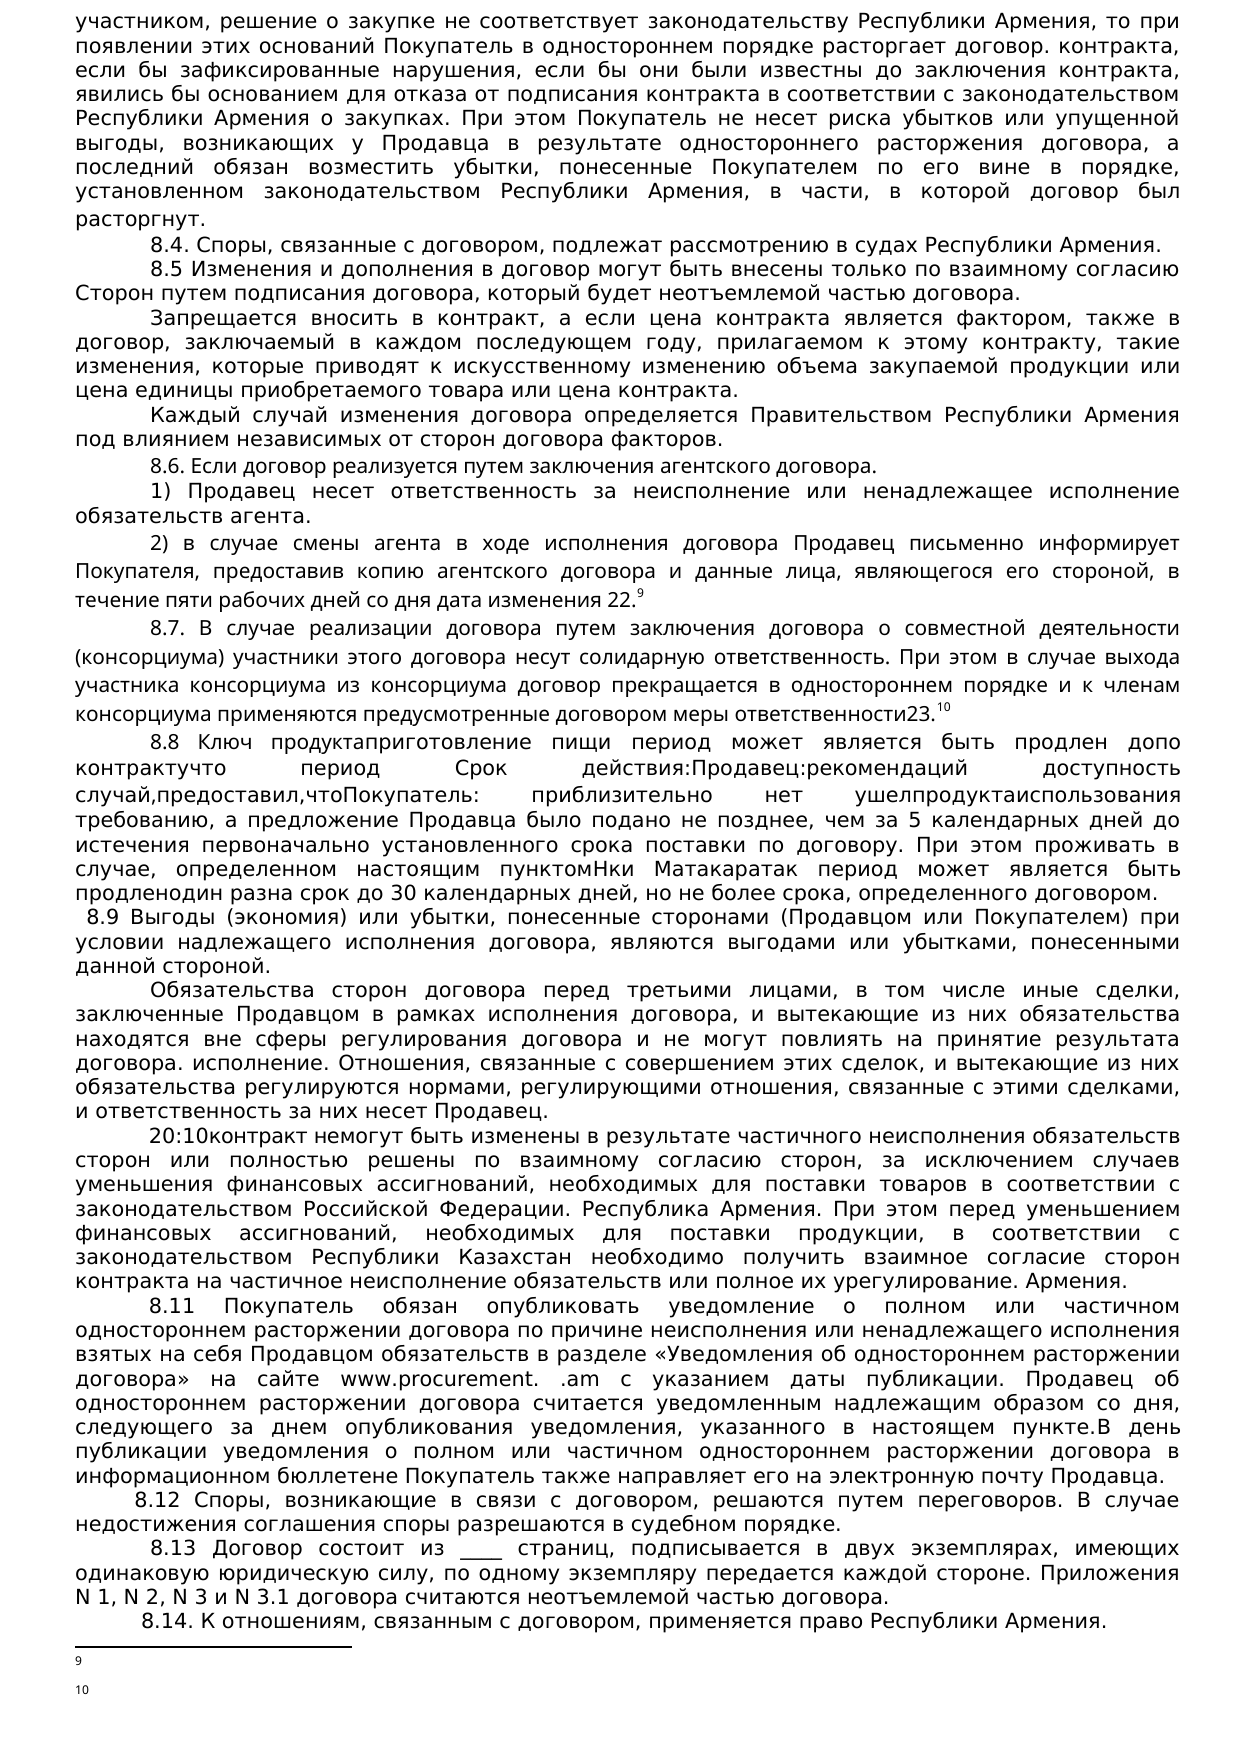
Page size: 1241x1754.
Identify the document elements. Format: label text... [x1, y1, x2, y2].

text 8.4. Споры, связанные с договором, подлежат рассмотрению в судах Республики Армения. [75, 233, 1181, 257]
text 8.14. К отношениям, связанным с договором, применяется право Республики Армения. [75, 1609, 1181, 1633]
text 8.5 Изменения и дополнения в договор могут быть внесены только по взаимному согласию Сторон путем подписания договора, который будет неотъемлемой частью договора. [75, 257, 1181, 306]
text 8.8 Ключ продуктаприготовление пищи период может является быть продлен допо контрактучто период Срок действия:Продавец:рекомендаций доступность случай,предоставил,чтоПокупатель: приблизительно нет ушелпродуктаиспользования требованию, а предложение Продавца было подано не позднее, чем за 5 календарных дней до истечения первоначально установленного срока поставки по договору. При этом проживать в случае, определенном настоящим пунктомНки Матакаратак период может является быть продленодин разна срок до 30 календарных дней, но не более срока, определенного договором. [75, 727, 1181, 905]
text 8.7. В случае реализации договора путем заключения договора о совместной деятельности (консорциума) участники этого договора несут солидарную ответственность. При этом в случае выхода участника консорциума из консорциума договор прекращается в одностороннем порядке и к членам консорциума применяются предусмотренные договором меры ответственности23. [75, 613, 1181, 727]
text Запрещается вносить в контракт, а если цена контракта является фактором, также в договор, заключаемый в каждом последующем году, прилагаемом к этому контракту, такие изменения, которые приводят к искусственному изменению объема закупаемой продукции или цена единицы приобретаемого товара или цена контракта. [75, 306, 1181, 403]
text 2) в случае смены агента в ходе исполнения договора Продавец письменно информирует Покупателя, предоставив копию агентского договора и данные лица, являющегося его стороной, в течение пяти рабочих дней со дня дата изменения 22. [75, 528, 1181, 613]
text Обязательства сторон договора перед третьими лицами, в том числе иные сделки, заключенные Продавцом в рамках исполнения договора, и вытекающие из них обязательства находятся вне сферы регулирования договора и не могут повлиять на принятие результата договора. исполнение. Отношения, связанные с совершением этих сделок, и вытекающие из них обязательства регулируются нормами, регулирующими отношения, связанные с этими сделками, и ответственность за них несет Продавец. [75, 978, 1181, 1124]
text 8.12 Споры, возникающие в связи с договором, решаются путем переговоров. В случае недостижения соглашения споры разрешаются в судебном порядке. [75, 1488, 1181, 1536]
text 1) Продавец несет ответственность за неисполнение или ненадлежащее исполнение обязательств агента. [75, 479, 1181, 528]
text 8.11 Покупатель обязан опубликовать уведомление о полном или частичном одностороннем расторжении договора по причине неисполнения или ненадлежащего исполнения взятых на себя Продавцом обязательств в разделе «Уведомления об одностороннем расторжении договора» на сайте www.procurement. .am с указанием даты публикации. Продавец об одностороннем расторжении договора считается уведомленным надлежащим образом со дня, следующего за днем ​​опубликования уведомления, указанного в настоящем пункте.В день публикации уведомления о полном или частичном одностороннем расторжении договора в информационном бюллетене Покупатель также направляет его на электронную почту Продавца. [75, 1294, 1181, 1488]
text 8.13 Договор состоит из ____ страниц, подписывается в двух экземплярах, имеющих одинаковую юридическую силу, по одному экземпляру передается каждой стороне. Приложения N 1, N 2, N 3 и N 3.1 договора считаются неотъемлемой частью договора. [75, 1536, 1181, 1609]
text 20:10контракт немогут быть изменены в результате частичного неисполнения обязательств сторон или полностью решены по взаимному согласию сторон, за исключением случаев уменьшения финансовых ассигнований, необходимых для поставки товаров в соответствии с законодательством Российской Федерации. Республика Армения. При этом перед уменьшением финансовых ассигнований, необходимых для поставки продукции, в соответствии с законодательством Республики Казахстан необходимо получить взаимное согласие сторон контракта на частичное неисполнение обязательств или полное их урегулирование. Армения. [75, 1124, 1181, 1294]
text 8.9 Выгоды (экономия) или убытки, понесенные сторонами (Продавцом или Покупателем) при условии надлежащего исполнения договора, являются выгодами или убытками, понесенными данной стороной. [75, 905, 1181, 978]
text Каждый случай изменения договора определяется Правительством Республики Армения под влиянием независимых от сторон договора факторов. [75, 403, 1181, 451]
text 8.6. Если договор реализуется путем заключения агентского договора. [75, 451, 1181, 479]
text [75, 9, 1181, 233]
